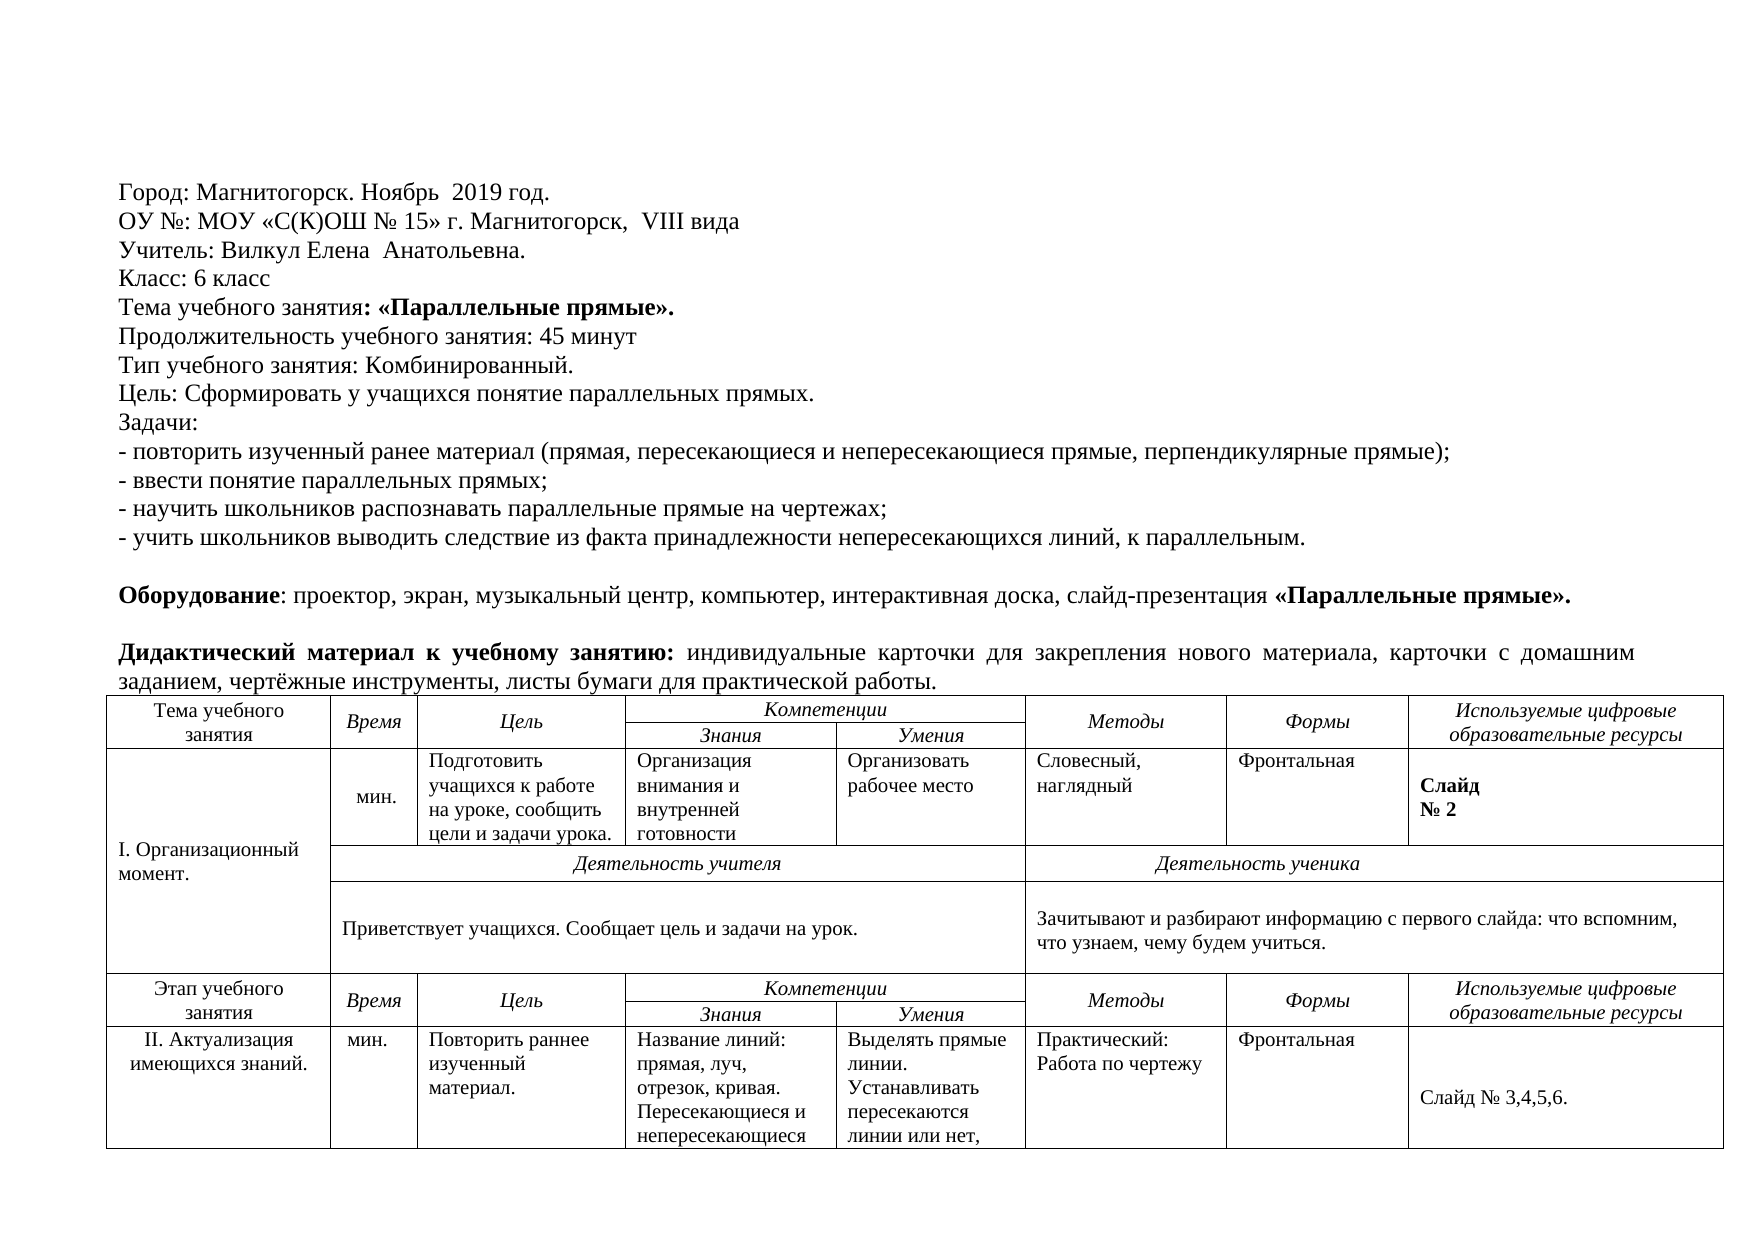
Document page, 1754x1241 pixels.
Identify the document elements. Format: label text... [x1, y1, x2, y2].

table_cell Умения [837, 1002, 1025, 1026]
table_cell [418, 1027, 625, 1147]
table_cell Деятельность ученика [1026, 846, 1723, 881]
table_cell Подготовить учащихся к работе на уроке, сообщить цели и задачи урока. [418, 749, 625, 845]
text Город: Магнитогорск. Ноябрь 2019 год. [118, 177, 1636, 206]
text - научить школьников распознавать параллельные прямые на чертежах; [118, 493, 1636, 522]
table_cell Формы [1227, 974, 1408, 1026]
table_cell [626, 1027, 836, 1147]
table_cell Слайд № 3,4,5,6. [1409, 1027, 1723, 1147]
text Цель: Сформировать у учащихся понятие параллельных прямых. [118, 378, 1636, 407]
table_cell мин. [331, 1027, 417, 1147]
text Учитель: Вилкул Елена Анатольевна. [118, 235, 1636, 263]
table_header Цель [418, 696, 625, 747]
table_cell Организовать рабочее место [837, 749, 1025, 845]
list Продолжительность учебного занятия: 45 минут [118, 321, 1636, 350]
text Тема учебного занятия: «Параллельные прямые». [118, 292, 1636, 321]
table_cell Словесный, наглядный [1026, 749, 1226, 845]
table_cell Фронтальная [1227, 749, 1408, 845]
table_cell Приветствует учащихся. Сообщает цель и задачи на урок. [331, 882, 1025, 973]
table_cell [107, 1027, 330, 1147]
table_cell Умения [837, 723, 1025, 747]
table_cell I. Организационный момент. [107, 749, 330, 973]
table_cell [837, 1027, 1025, 1147]
table_header Используемые цифровые образовательные ресурсы [1409, 696, 1723, 747]
text Дидактический материал к учебному занятию: индивидуальные карточки для закрепления нового материала, карточки с домашним заданием, чертёжные инструменты, листы бумаги для практической работы. [118, 637, 1636, 695]
table_header Компетенции [626, 696, 1025, 722]
text ОУ №: МОУ «С(К)ОШ № 15» г. Магнитогорск, VIII вида [118, 206, 1636, 235]
table_cell Организация внимания и внутренней готовности [626, 749, 836, 845]
text - учить школьников выводить следствие из факта принадлежности непересекающихся линий, к параллельным. [118, 522, 1636, 551]
text - повторить изученный ранее материал (прямая, пересекающиеся и непересекающиеся прямые, перпендикулярные прямые); [118, 436, 1636, 465]
table_cell Знания [626, 1002, 836, 1026]
table_cell Компетенции [626, 974, 1025, 1001]
table_header Формы [1227, 696, 1408, 747]
table_cell Этап учебного занятия [107, 974, 330, 1026]
table_header Методы [1026, 696, 1226, 747]
table_cell Используемые цифровые образовательные ресурсы [1409, 974, 1723, 1026]
table_cell Методы [1026, 974, 1226, 1026]
text Тип учебного занятия: Комбинированный. [118, 350, 1636, 378]
table_cell Слайд № 2 [1409, 749, 1723, 845]
text Задачи: [118, 407, 1636, 436]
text - ввести понятие параллельных прямых; [118, 465, 1636, 493]
table_header Время [331, 696, 417, 747]
table_cell Зачитывают и разбирают информацию с первого слайда: что вспомним, что узнаем, чему будем учиться. [1026, 882, 1723, 973]
table_cell Цель [418, 974, 625, 1026]
table_cell Время [331, 974, 417, 1026]
table_cell Знания [626, 723, 836, 747]
table_header Тема учебного занятия [107, 696, 330, 747]
text Оборудование: проектор, экран, музыкальный центр, компьютер, интерактивная доска, слайд-презентация «Параллельные прямые». [118, 580, 1636, 608]
table_cell Деятельность учителя [331, 846, 1025, 881]
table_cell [1026, 1027, 1226, 1147]
table_cell Фронтальная [1227, 1027, 1408, 1147]
table_cell мин. [331, 749, 417, 845]
text Класс: 6 класс [118, 263, 1636, 292]
